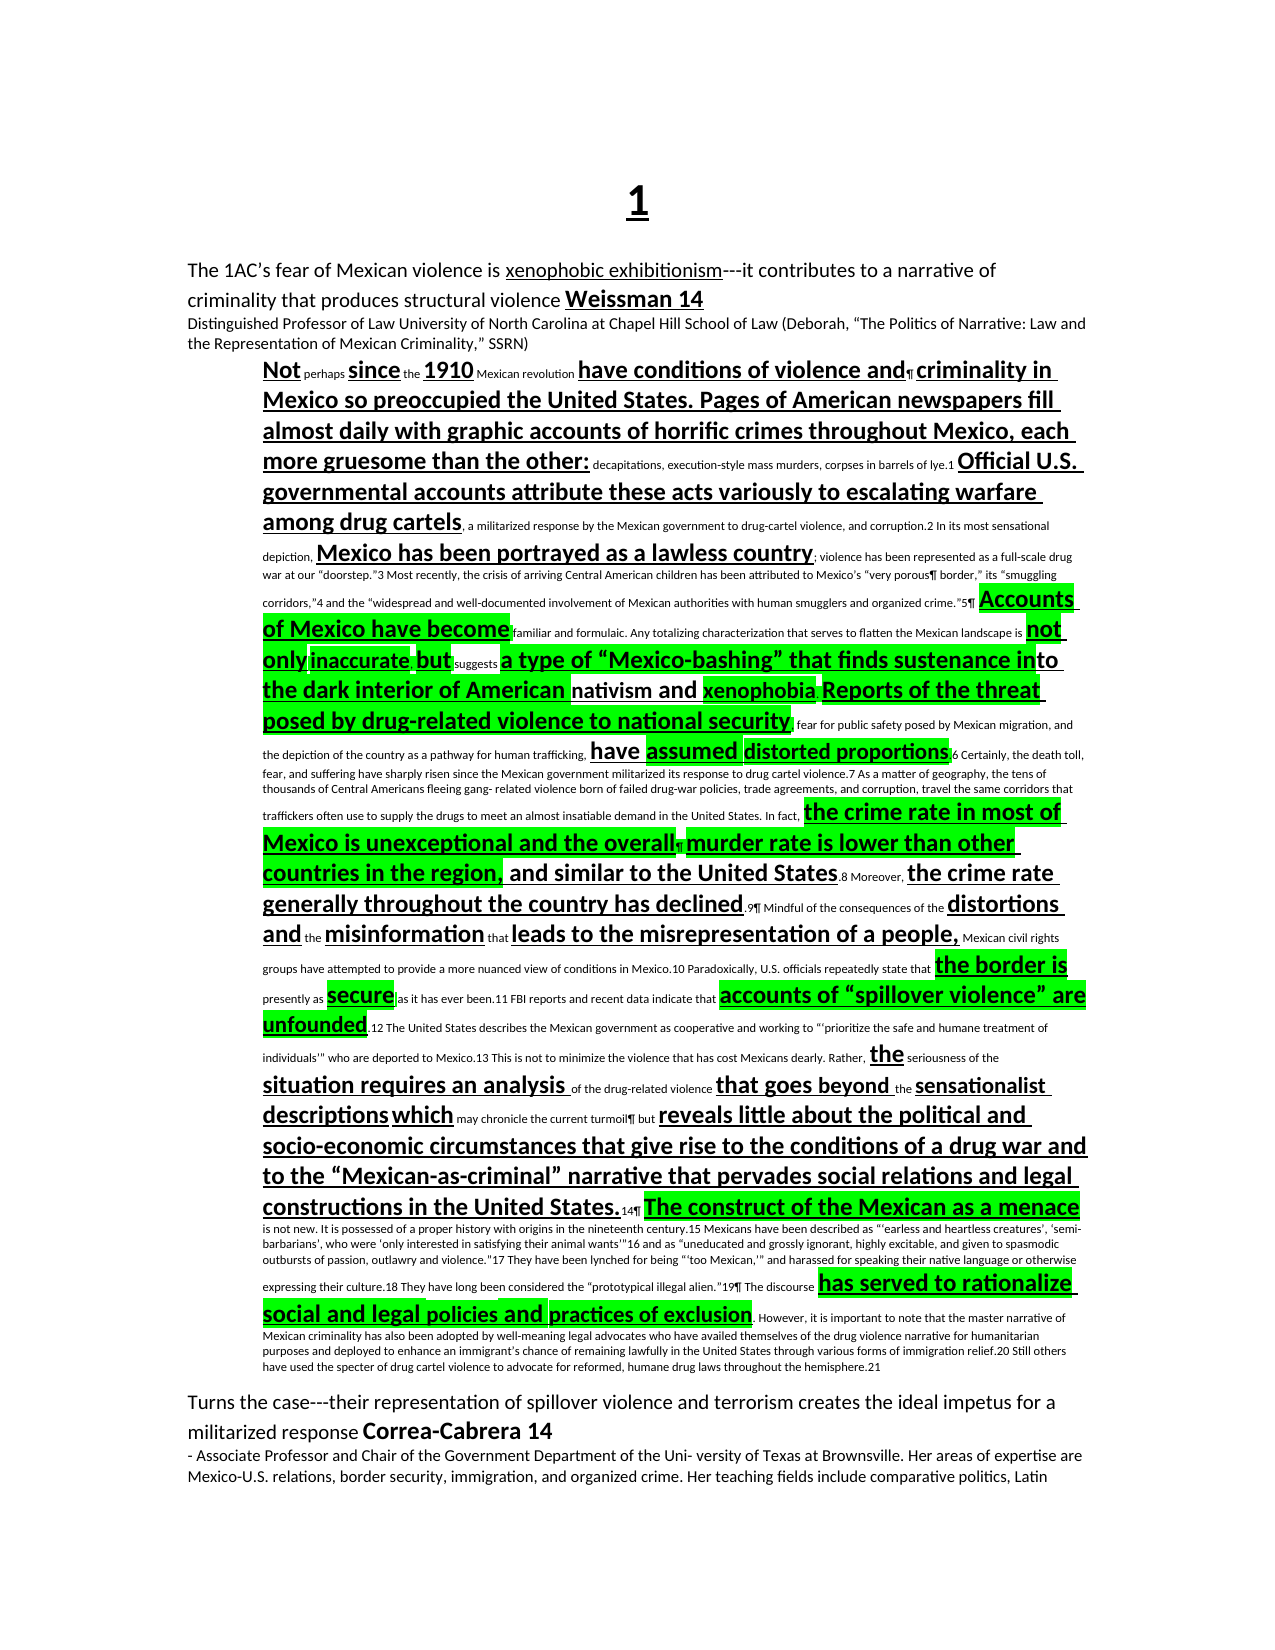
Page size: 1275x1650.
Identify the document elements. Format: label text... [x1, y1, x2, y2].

text Distinguished Professor of Law University of North Carolina at Chapel Hill School of Law (Deborah, “The Politics of Narrative: Law and the Representation of Mexican Criminality,” SSRN) [187, 313, 1087, 354]
subtitle Turns the case---their representation of spillover violence and terrorism creates the ideal impetus for a militarized response Correa-Cabrera 14 [187, 1389, 1087, 1446]
subtitle 1 [187, 171, 1087, 227]
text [187, 1446, 1087, 1486]
subtitle The 1AC’s fear of Mexican violence is xenophobic exhibitionism---it contributes to a narrative of criminality that produces structural violence Weissman 14 [187, 257, 1087, 313]
text Not perhaps since the 1910 Mexican revolution have conditions of violence and¶ criminality in Mexico so preoccupied the United States. Pages of American newspapers fill almost daily with graphic accounts of horrific crimes throughout Mexico, each more gruesome than the other: decapitations, execution-style mass murders, corpses in barrels of lye.1 Official U.S. governmental accounts attribute these acts variously to escalating warfare among drug cartels, a militarized response by the Mexican government to drug-cartel violence, and corruption.2 In its most sensational depiction, Mexico has been portrayed as a lawless country; violence has been represented as a full-scale drug war at our “doorstep.”3 Most recently, the crisis of arriving Central American children has been attributed to Mexico’s “very porous¶ border,” its “smuggling corridors,”4 and the “widespread and well-documented involvement of Mexican authorities with human smugglers and organized crime.”5¶ Accounts of Mexico have become familiar and formulaic. Any totalizing characterization that serves to flatten the Mexican landscape is not only inaccurate, but suggests a type of “Mexico-bashing” that finds sustenance into the dark interior of American nativism and xenophobia. Reports of the threat posed by drug-related violence to national security, fear for public safety posed by Mexican migration, and the depiction of the country as a pathway for human trafficking, have assumed distorted proportions.6 Certainly, the death toll, fear, and suffering have sharply risen since the Mexican government militarized its response to drug cartel violence.7 As a matter of geography, the tens of thousands of Central Americans fleeing gang- related violence born of failed drug-war policies, trade agreements, and corruption, travel the same corridors that traffickers often use to supply the drugs to meet an almost insatiable demand in the United States. In fact, the crime rate in most of Mexico is unexceptional and the overall¶ murder rate is lower than other countries in the region, and similar to the United States.8 Moreover, the crime rate generally throughout the country has declined.9¶ Mindful of the consequences of the distortions and the misinformation that leads to the misrepresentation of a people, Mexican civil rights groups have attempted to provide a more nuanced view of conditions in Mexico.10 Paradoxically, U.S. officials repeatedly state that the border is presently as secure as it has ever been.11 FBI reports and recent data indicate that accounts of “spillover violence” are unfounded.12 The United States describes the Mexican government as cooperative and working to “‘prioritize the safe and humane treatment of individuals’” who are deported to Mexico.13 This is not to minimize the violence that has cost Mexicans dearly. Rather, the seriousness of the situation requires an analysis of the drug-related violence that goes beyond the sensationalist descriptions which may chronicle the current turmoil¶ but reveals little about the political and socio-economic circumstances that give rise to the conditions of a drug war and to the “Mexican-as-criminal” narrative that pervades social relations and legal constructions in the United States.14¶ The construct of the Mexican as a menace is not new. It is possessed of a proper history with origins in the nineteenth century.15 Mexicans have been described as “‘earless and heartless creatures’, ‘semi-barbarians’, who were ‘only interested in satisfying their animal wants’”16 and as “uneducated and grossly ignorant, highly excitable, and given to spasmodic outbursts of passion, outlawry and violence.”17 They have been lynched for being “‘too Mexican,’” and harassed for speaking their native language or otherwise expressing their culture.18 They have long been considered the “prototypical illegal alien.”19¶ The discourse has served to rationalize social and legal policies and practices of exclusion. However, it is important to note that the master narrative of Mexican criminality has also been adopted by well-meaning legal advocates who have availed themselves of the drug violence narrative for humanitarian purposes and deployed to enhance an immigrant’s chance of remaining lawfully in the United States through various forms of immigration relief.20 Still others have used the specter of drug cartel violence to advocate for reformed, humane drug laws throughout the hemisphere.21 [262, 354, 1087, 1156]
